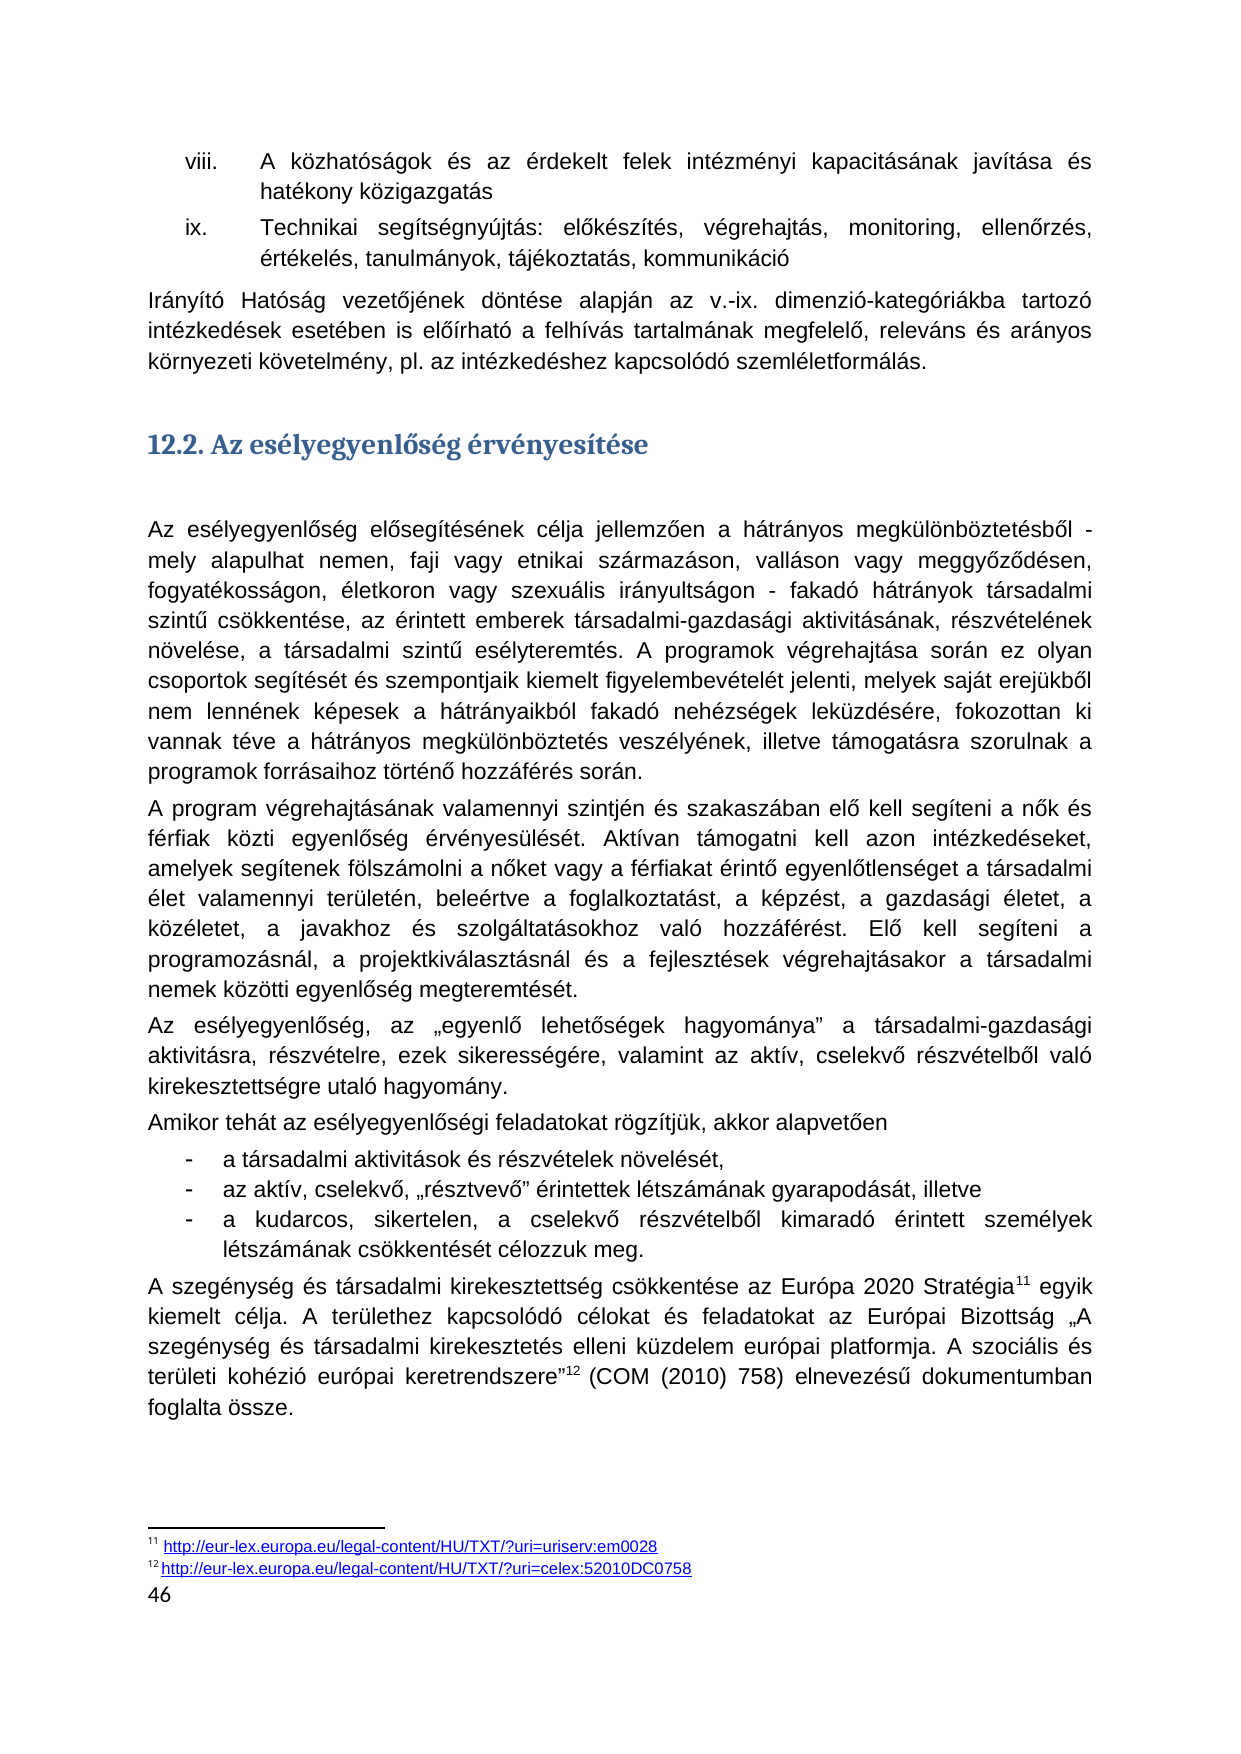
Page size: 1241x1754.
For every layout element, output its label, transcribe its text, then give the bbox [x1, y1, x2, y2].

list Technikai segítségnyújtás: előkészítés, végrehajtás, monitoring, ellenőrzés, értékelés, tanulmányok, tájékoztatás, kommunikáció [185, 214, 1093, 271]
list a kudarcos, sikertelen, a cselekvő részvételből kimaradó érintett személyek létszámának csökkentését célozzuk meg. [185, 1206, 1093, 1262]
text A program végrehajtásának valamennyi szintjén és szakaszában elő kell segíteni a nők és férfiak közti egyenlőség érvényesülését. Aktívan támogatni kell azon intézkedéseket, amelyek segítenek fölszámolni a nőket vagy a férfiakat érintő egyenlőtlenséget a társadalmi élet valamennyi területén, beleértve a foglalkoztatást, a képzést, a gazdasági életet, a közéletet, a javakhoz és szolgáltatásokhoz való hozzáférést. Elő kell segíteni a programozásnál, a projektkiválasztásnál és a fejlesztések végrehajtásakor a társadalmi nemek közötti egyenlőség megteremtését. [148, 794, 1093, 1002]
text A szegénység és társadalmi kirekesztettség csökkentése az Európa 2020 Stratégia egyik kiemelt célja. A területhez kapcsolódó célokat és feladatokat az Európai Bizottság „A szegénység és társadalmi kirekesztetés elleni küzdelem európai platformja. A szociális és területi kohézió európai keretrendszere” (COM (2010) 758) elnevezésű dokumentumban foglalta össze. [148, 1273, 1093, 1420]
list a társadalmi aktivitások és részvételek növelését, [185, 1146, 1093, 1172]
text Az esélyegyenlőség, az „egyenlő lehetőségek hagyománya” a társadalmi-gazdasági aktivitásra, részvételre, ezek sikerességére, valamint az aktív, cselekvő részvételből való kirekesztettségre utaló hagyomány. [148, 1012, 1093, 1099]
list az aktív, cselekvő, „résztvevő” érintettek létszámának gyarapodását, illetve [185, 1176, 1093, 1202]
text Irányító Hatóság vezetőjének döntése alapján az v.-ix. dimenzió-kategóriákba tartozó intézkedések esetében is előírható a felhívás tartalmának megfelelő, releváns és arányos környezeti követelmény, pl. az intézkedéshez kapcsolódó szemléletformálás. [148, 287, 1093, 374]
text Amikor tehát az esélyegyenlőségi feladatokat rögzítjük, akkor alapvetően [148, 1109, 1093, 1135]
subtitle 12.2. Az esélyegyenlőség érvényesítése [148, 428, 1093, 461]
text Az esélyegyenlőség elősegítésének célja jellemzően a hátrányos megkülönböztetésből - mely alapulhat nemen, faji vagy etnikai származáson, valláson vagy meggyőződésen, fogyatékosságon, életkoron vagy szexuális irányultságon - fakadó hátrányok társadalmi szintű csökkentése, az érintett emberek társadalmi-gazdasági aktivitásának, részvételének növelése, a társadalmi szintű esélyteremtés. A programok végrehajtása során ez olyan csoportok segítését és szempontjaik kiemelt figyelembevételét jelenti, melyek saját erejükből nem lennének képesek a hátrányaikból fakadó nehézségek leküzdésére, fokozottan ki vannak téve a hátrányos megkülönböztetés veszélyének, illetve támogatásra szorulnak a programok forrásaihoz történő hozzáférés során. [148, 516, 1093, 784]
list A közhatóságok és az érdekelt felek intézményi kapacitásának javítása és hatékony közigazgatás [185, 148, 1093, 204]
